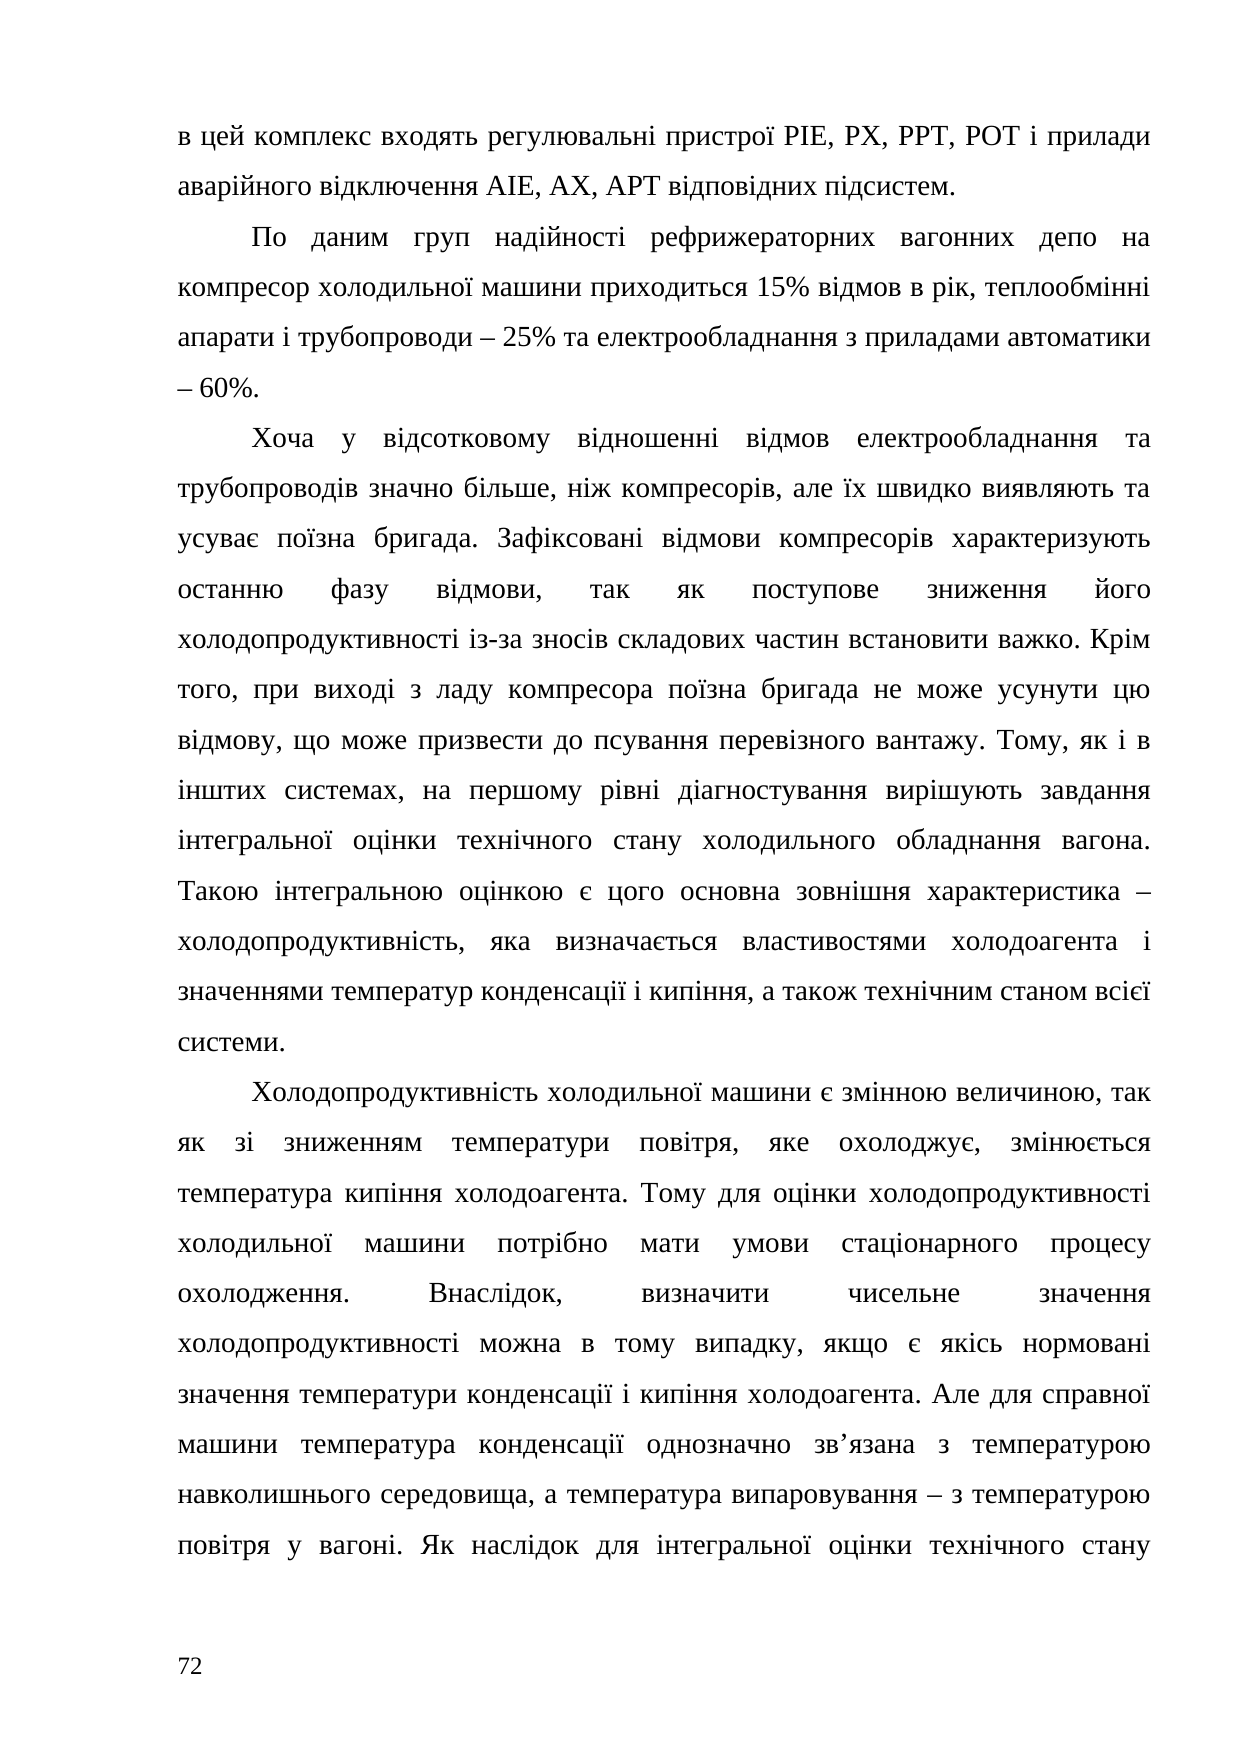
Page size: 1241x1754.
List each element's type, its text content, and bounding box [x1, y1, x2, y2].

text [177, 1074, 1152, 1560]
text Хоча у відсотковому відношенні відмов електрообладнання та трубопроводів значно більше, ніж компресорів, але їх швидко виявляють та усуває поїзна бригада. Зафіксовані відмови компресорів характеризують останню фазу відмови, так як поступове зниження його холодопродуктивності із-за зносів складових частин встановити важко. Крім того, при виході з ладу компресора поїзна бригада не може усунути цю відмову, що може призвести до псування перевізного вантажу. Тому, як і в інштих системах, на першому рівні діагностування вирішують завдання інтегральної оцінки технічного стану холодильного обладнання вагона. Такою інтегральною оцінкою є цого основна зовнішня характеристика – холодопродуктивність, яка визначається властивостями холодоагента і значеннями температур конденсації і кипіння, а також технічним станом всієї системи. [177, 420, 1152, 1057]
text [177, 118, 1152, 202]
text По даним груп надійності рефрижераторних вагонних депо на компресор холодильної машини приходиться 15% відмов в рік, теплообмінні апарати і трубопроводи – 25% та електрообладнання з приладами автоматики – 60%. [177, 219, 1152, 403]
